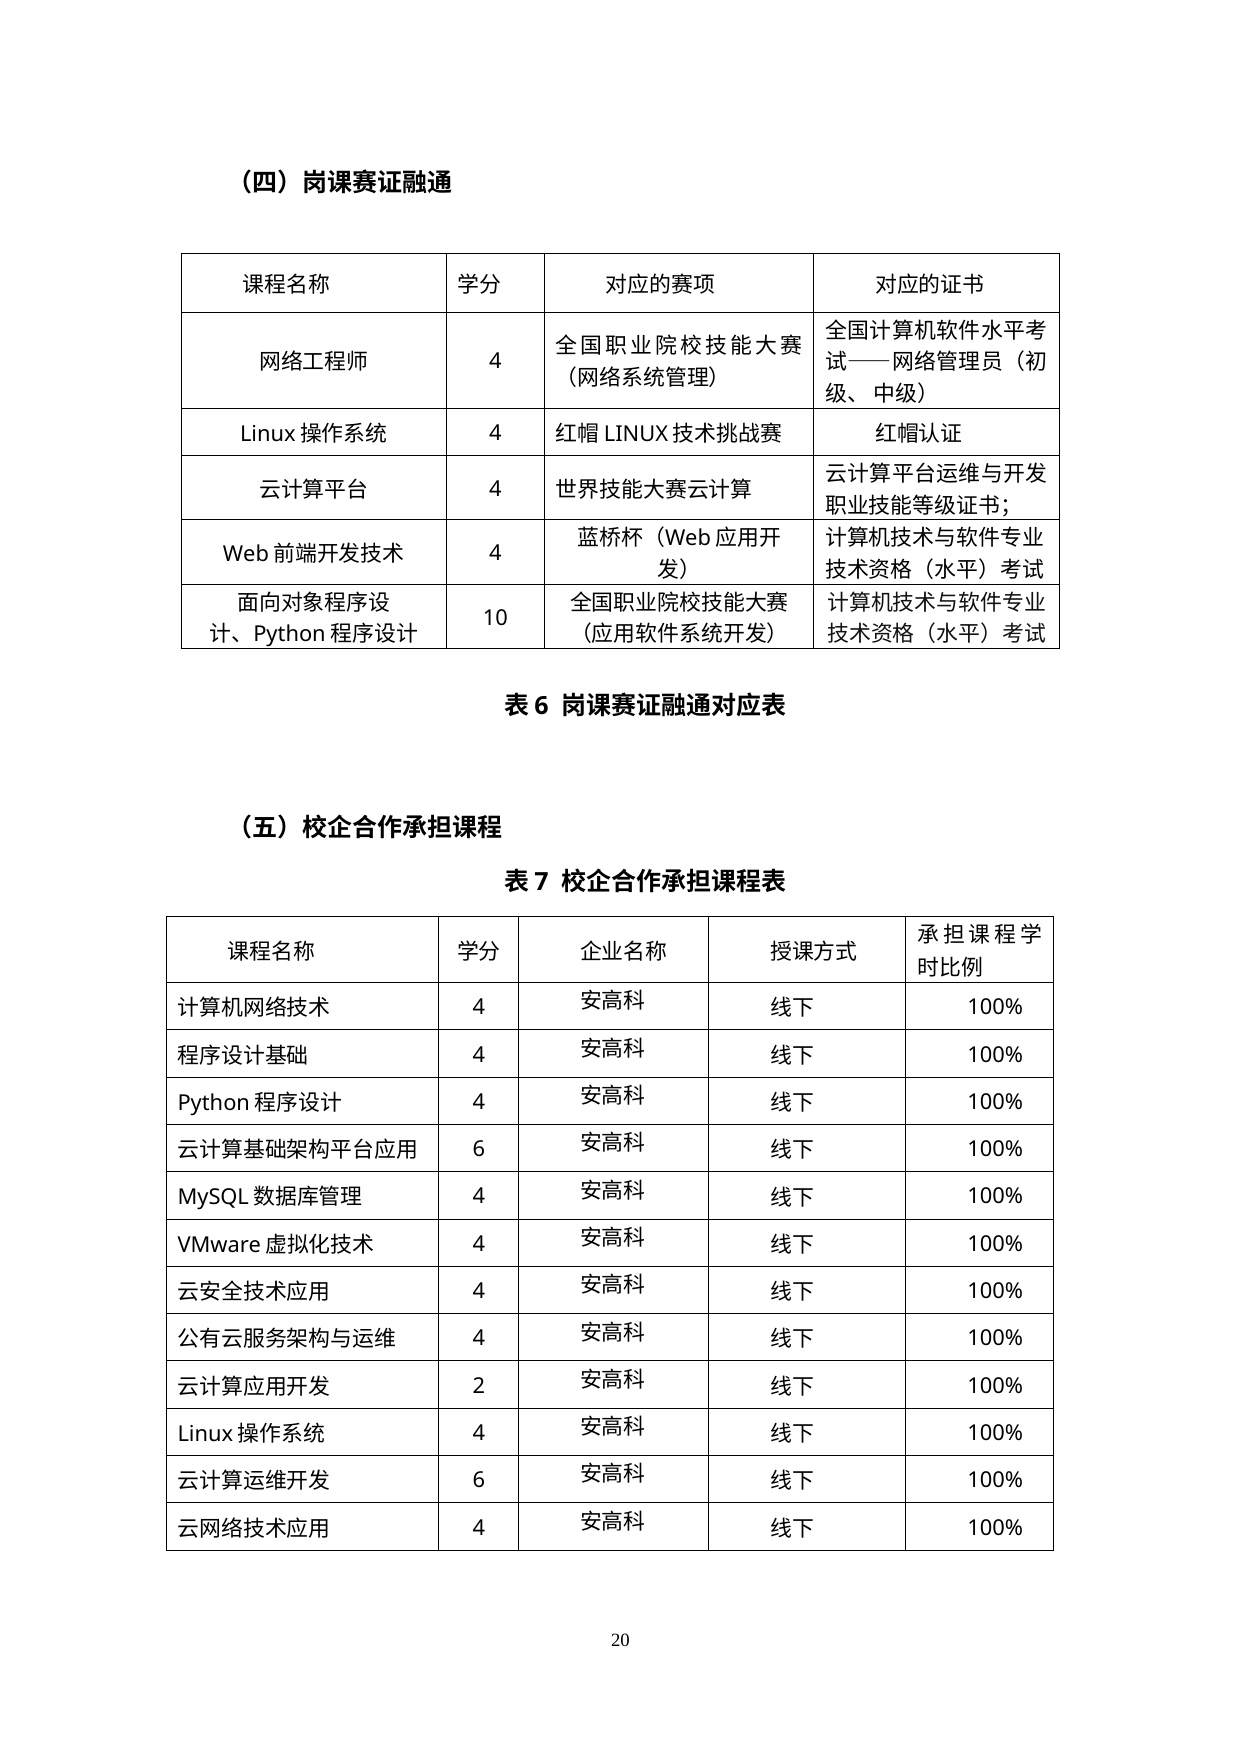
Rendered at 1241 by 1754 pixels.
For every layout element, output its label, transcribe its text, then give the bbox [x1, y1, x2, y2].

table_cell 4 [439, 1220, 518, 1266]
table_cell 蓝桥杯（Web应用开发） [545, 520, 813, 584]
table_cell 安高科 [519, 1030, 708, 1077]
table_cell 6 [439, 1125, 518, 1171]
table_cell 红帽LINUX技术挑战赛 [545, 409, 813, 455]
table_cell 线下 [709, 1078, 905, 1124]
table_cell 程序设计基础 [167, 1030, 438, 1077]
table_cell 100% [906, 1078, 1053, 1124]
table_cell 2 [439, 1361, 518, 1408]
table_cell 线下 [709, 1172, 905, 1218]
table_cell 10 [447, 585, 544, 648]
table_cell 云网络技术应用 [167, 1503, 438, 1549]
table_cell Web前端开发技术 [182, 520, 446, 584]
table_cell 安高科 [519, 1267, 708, 1313]
table_cell 世界技能大赛云计算 [545, 456, 813, 519]
table_cell 网络工程师 [182, 313, 446, 408]
table_header 对应的证书 [814, 254, 1059, 312]
table_cell 安高科 [519, 1172, 708, 1218]
table_cell 全国职业院校技能大赛（网络系统管理） [545, 313, 813, 408]
table_cell 安高科 [519, 1456, 708, 1502]
table_cell 安高科 [519, 1078, 708, 1124]
table_cell 4 [439, 1409, 518, 1455]
table_cell VMware虚拟化技术 [167, 1220, 438, 1266]
table_cell 4 [447, 520, 544, 584]
table_cell 安高科 [519, 1125, 708, 1171]
table_header 学分 [447, 254, 544, 312]
table_cell 安高科 [519, 1409, 708, 1455]
table_cell 100% [906, 1220, 1053, 1266]
table_header 课程名称 [182, 254, 446, 312]
table_cell 安高科 [519, 1503, 708, 1549]
table_cell 云安全技术应用 [167, 1267, 438, 1313]
table_cell 4 [439, 983, 518, 1029]
table_cell 红帽认证 [814, 409, 1059, 455]
table_cell 安高科 [519, 1361, 708, 1408]
table_header 授课方式 [709, 917, 905, 982]
table_cell 线下 [709, 1503, 905, 1549]
table_cell 线下 [709, 1220, 905, 1266]
table_cell 4 [439, 1078, 518, 1124]
table_cell 全国计算机软件水平考试——网络管理员（初级、 中级） [814, 313, 1059, 408]
table_cell 100% [906, 1503, 1053, 1549]
table_cell 4 [439, 1030, 518, 1077]
table_cell 100% [906, 1361, 1053, 1408]
table_cell 4 [439, 1267, 518, 1313]
table_cell 线下 [709, 1456, 905, 1502]
table_cell 面向对象程序设计、Python程序设计 [182, 585, 446, 648]
text （四）岗课赛证融通 [177, 162, 1063, 198]
table_cell 100% [906, 1125, 1053, 1171]
table_cell 4 [447, 409, 544, 455]
table_cell 100% [906, 1456, 1053, 1502]
table_cell 100% [906, 983, 1053, 1029]
table_cell 线下 [709, 1267, 905, 1313]
table_header 对应的赛项 [545, 254, 813, 312]
text （五）校企合作承担课程 [177, 807, 1063, 843]
table_cell Linux操作系统 [167, 1409, 438, 1455]
table_cell 线下 [709, 1030, 905, 1077]
table_cell 安高科 [519, 983, 708, 1029]
table_cell 4 [439, 1172, 518, 1218]
table_cell 100% [906, 1030, 1053, 1077]
table_cell 线下 [709, 1361, 905, 1408]
table_header 学分 [439, 917, 518, 982]
table_cell 安高科 [519, 1314, 708, 1360]
table_cell 6 [439, 1456, 518, 1502]
table_cell 安高科 [519, 1220, 708, 1266]
table_cell 4 [447, 456, 544, 519]
table_cell MySQL数据库管理 [167, 1172, 438, 1218]
table_cell 线下 [709, 1125, 905, 1171]
table_cell 100% [906, 1409, 1053, 1455]
table_cell 100% [906, 1314, 1053, 1360]
table_header 企业名称 [519, 917, 708, 982]
table_header 承担课程学时比例 [906, 917, 1053, 982]
table_cell 云计算应用开发 [167, 1361, 438, 1408]
table_cell 4 [447, 313, 544, 408]
table_cell 线下 [709, 1409, 905, 1455]
table_cell 云计算运维开发 [167, 1456, 438, 1502]
table_cell Python程序设计 [167, 1078, 438, 1124]
table_cell 4 [439, 1314, 518, 1360]
table_cell 4 [439, 1503, 518, 1549]
table_cell 100% [906, 1172, 1053, 1218]
table_cell 线下 [709, 1314, 905, 1360]
table_cell 100% [906, 1267, 1053, 1313]
text 表7 校企合作承担课程表 [177, 862, 1063, 898]
table_cell Linux操作系统 [182, 409, 446, 455]
table_cell 全国职业院校技能大赛（应用软件系统开发） [545, 585, 813, 648]
table_cell 云计算基础架构平台应用 [167, 1125, 438, 1171]
table_cell 线下 [709, 983, 905, 1029]
table_cell 公有云服务架构与运维 [167, 1314, 438, 1360]
table_header 课程名称 [167, 917, 438, 982]
text 表6 岗课赛证融通对应表 [177, 216, 1063, 722]
table_cell 云计算平台 [182, 456, 446, 519]
table_cell 计算机网络技术 [167, 983, 438, 1029]
table_cell 云计算平台运维与开发职业技能等级证书； [814, 456, 1059, 519]
